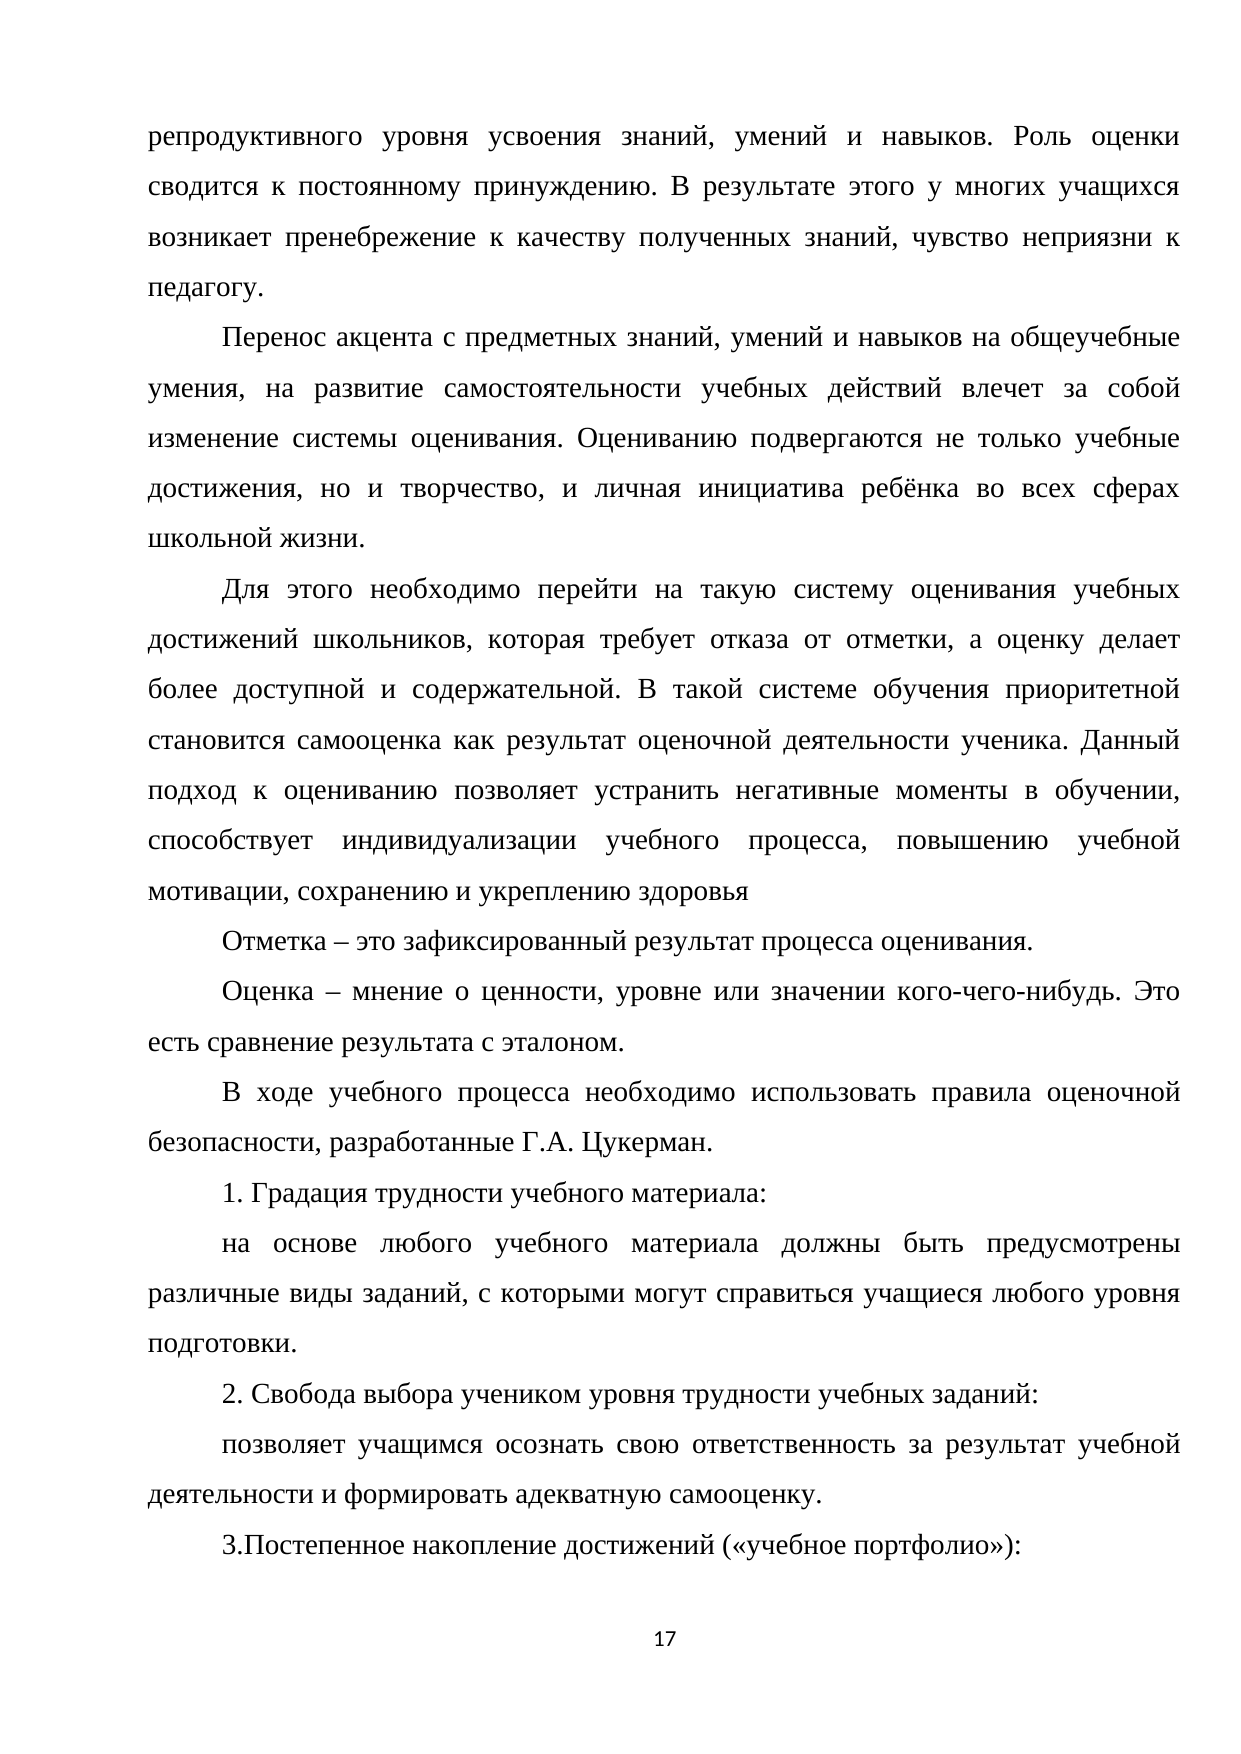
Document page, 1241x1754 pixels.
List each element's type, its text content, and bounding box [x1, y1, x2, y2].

text 1. Градация трудности учебного материала: [148, 1175, 1181, 1208]
text Для этого необходимо перейти на такую систему оценивания учебных достижений школьников, которая требует отказа от отметки, а оценку делает более доступной и содержательной. В такой системе обучения приоритетной становится самооценка как результат оценочной деятельности ученика. Данный подход к оцениванию позволяет устранить негативные моменты в обучении, способствует индивидуализации учебного процесса, повышению учебной мотивации, сохранению и укреплению здоровья [148, 571, 1181, 906]
text Отметка – это зафиксированный результат процесса оценивания. [148, 923, 1181, 957]
text В ходе учебного процесса необходимо использовать правила оценочной безопасности, разработанные Г.А. Цукерман. [148, 1074, 1181, 1158]
text Оценка – мнение о ценности, уровне или значении кого-чего-нибудь. Это есть сравнение результата с эталоном. [148, 973, 1181, 1057]
text 2. Свобода выбора учеником уровня трудности учебных заданий: [148, 1376, 1181, 1409]
text Перенос акцента с предметных знаний, умений и навыков на общеучебные умения, на развитие самостоятельности учебных действий влечет за собой изменение системы оценивания. Оцениванию подвергаются не только учебные достижения, но и творчество, и личная инициатива ребёнка во всех сферах школьной жизни. [148, 319, 1181, 554]
text позволяет учащимся осознать свою ответственность за результат учебной деятельности и формировать адекватную самооценку. [148, 1426, 1181, 1510]
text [148, 118, 1181, 303]
text 3.Постепенное накопление достижений («учебное портфолио»): [148, 1527, 1181, 1560]
text на основе любого учебного материала должны быть предусмотрены различные виды заданий, с которыми могут справиться учащиеся любого уровня подготовки. [148, 1225, 1181, 1359]
